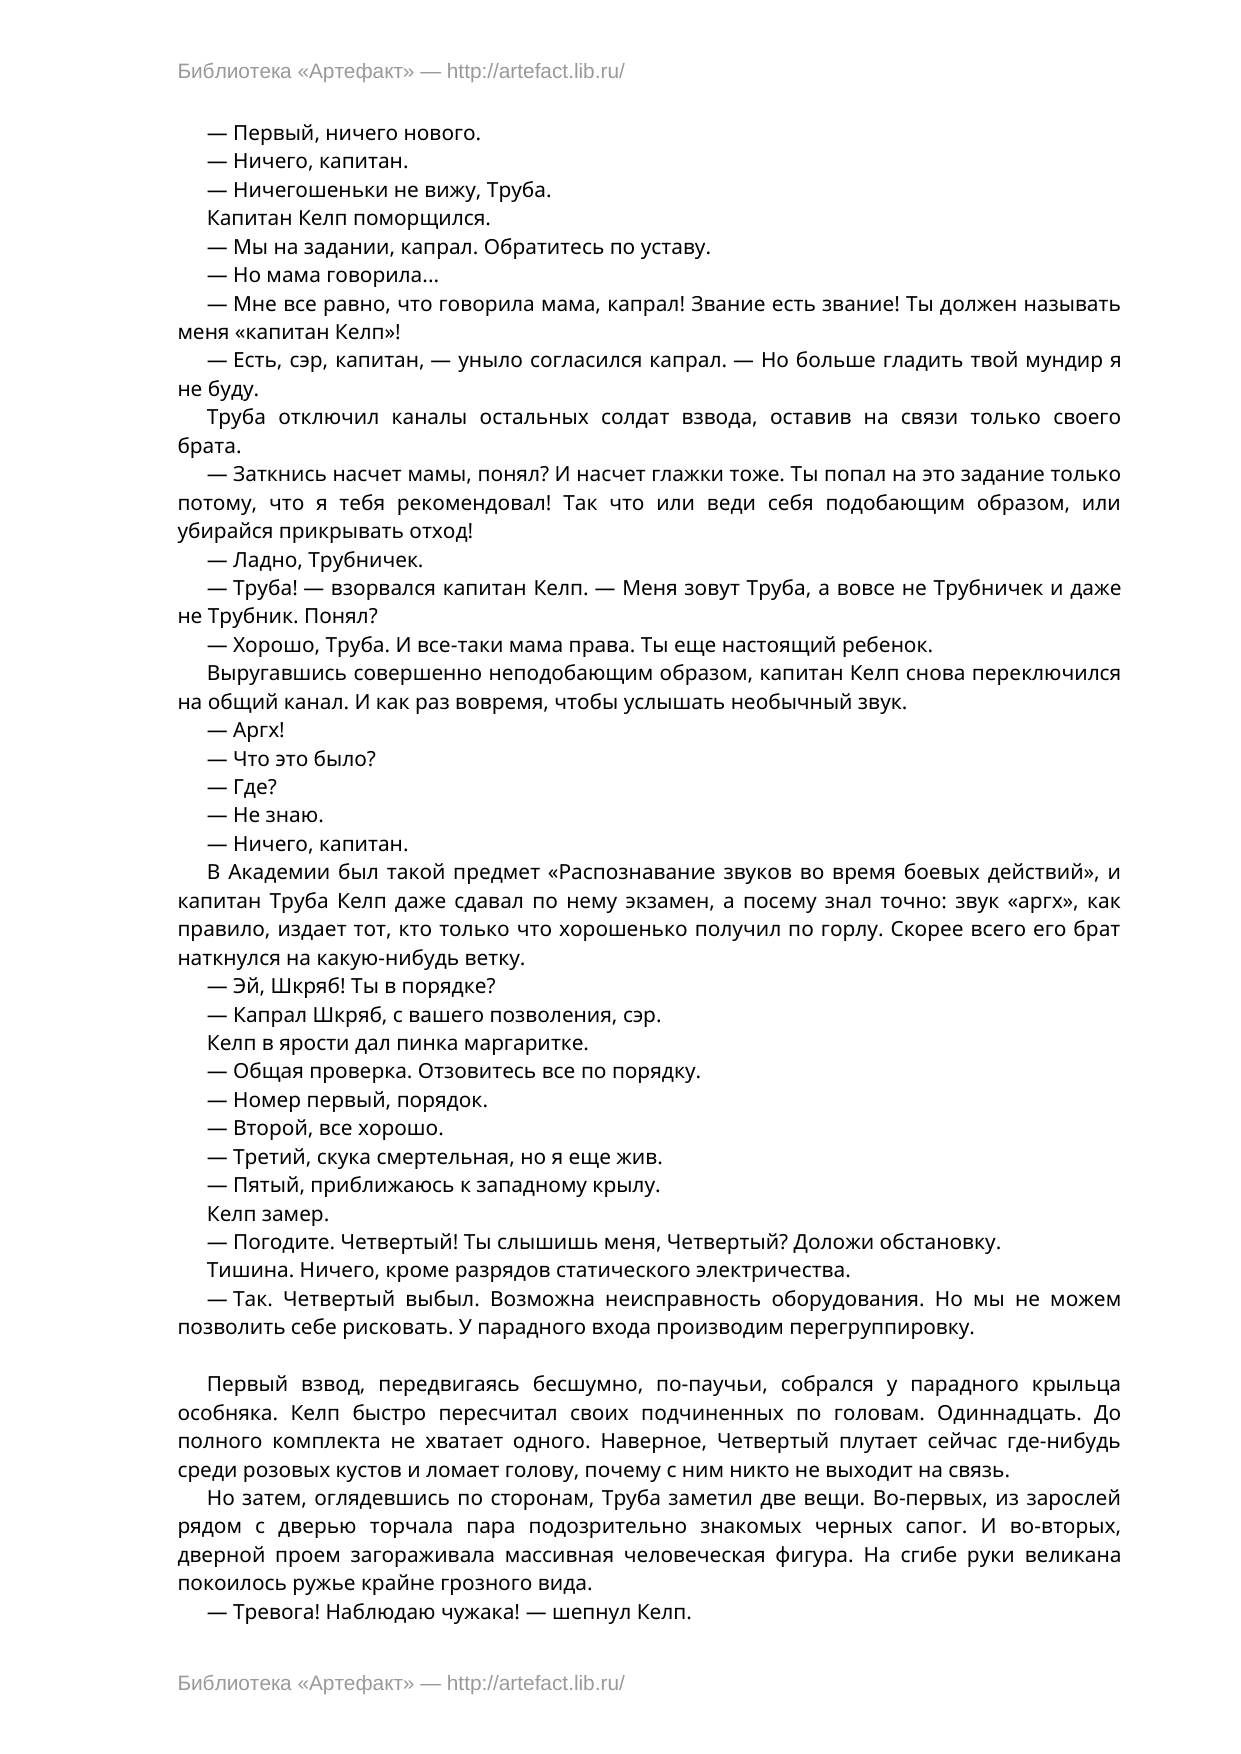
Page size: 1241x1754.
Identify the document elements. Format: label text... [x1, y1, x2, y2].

text Келп замер. [177, 1199, 1122, 1227]
text — Ничего, капитан. [177, 829, 1122, 857]
text Капитан Келп поморщился. [177, 203, 1122, 232]
text Но затем, оглядевшись по сторонам, Труба заметил две вещи. Во-первых, из зарослей рядом с дверью торчала пара подозрительно знакомых черных сапог. И во-вторых, дверной проем загораживала массивная человеческая фигура. На сгибе руки великана покоилось ружье крайне грозного вида. [177, 1483, 1122, 1597]
text — Тревога! Наблюдаю чужака! — шепнул Келп. [177, 1597, 1122, 1625]
text — Что это было? [177, 744, 1122, 772]
text — Где? [177, 772, 1122, 801]
text — Но мама говорила... [177, 260, 1122, 289]
text — Мне все равно, что говорила мама, капрал! Звание есть звание! Ты должен называть меня «капитан Келп»! [177, 289, 1122, 346]
text — Ничего, капитан. [177, 147, 1122, 175]
text — Заткнись насчет мамы, понял? И насчет глажки тоже. Ты попал на это задание только потому, что я тебя рекомендовал! Так что или веди себя подобающим образом, или убирайся прикрывать отход! [177, 459, 1122, 545]
text — Мы на задании, капрал. Обратитесь по уставу. [177, 232, 1122, 260]
text — Второй, все хорошо. [177, 1113, 1122, 1142]
text — Первый, ничего нового. [177, 118, 1122, 147]
text — Есть, сэр, капитан, — уныло согласился капрал. — Но больше гладить твой мундир я не буду. [177, 346, 1122, 402]
text Первый взвод, передвигаясь бесшумно, по-паучьи, собрался у парадного крыльца особняка. Келп быстро пересчитал своих подчиненных по головам. Одиннадцать. До полного комплекта не хватает одного. Наверное, Четвертый плутает сейчас где-нибудь среди розовых кустов и ломает голову, почему с ним никто не выходит на связь. [177, 1369, 1122, 1483]
text — Ладно, Трубничек. [177, 545, 1122, 573]
text — Третий, скука смертельная, но я еще жив. [177, 1142, 1122, 1170]
text В Академии был такой предмет «Распознавание звуков во время боевых действий», и капитан Труба Келп даже сдавал по нему экзамен, а посему знал точно: звук «аргх», как правило, издает тот, кто только что хорошенько получил по горлу. Скорее всего его брат наткнулся на какую-нибудь ветку. [177, 857, 1122, 971]
text Келп в ярости дал пинка маргаритке. [177, 1028, 1122, 1057]
text — Погодите. Четвертый! Ты слышишь меня, Четвертый? Доложи обстановку. [177, 1227, 1122, 1256]
text — Аргх! [177, 715, 1122, 744]
text — Так. Четвертый выбыл. Возможна неисправность оборудования. Но мы не можем позволить себе рисковать. У парадного входа производим перегруппировку. [177, 1284, 1122, 1341]
text Труба отключил каналы остальных солдат взвода, оставив на связи только своего брата. [177, 402, 1122, 459]
text — Пятый, приближаюсь к западному крылу. [177, 1170, 1122, 1199]
text — Труба! — взорвался капитан Келп. — Меня зовут Труба, а вовсе не Трубничек и даже не Трубник. Понял? [177, 573, 1122, 630]
text — Хорошо, Труба. И все-таки мама права. Ты еще настоящий ребенок. [177, 630, 1122, 658]
text Тишина. Ничего, кроме разрядов статического электричества. [177, 1256, 1122, 1284]
text — Общая проверка. Отзовитесь все по порядку. [177, 1057, 1122, 1085]
text — Не знаю. [177, 801, 1122, 829]
text — Эй, Шкряб! Ты в порядке? [177, 971, 1122, 1000]
text — Капрал Шкряб, с вашего позволения, сэр. [177, 1000, 1122, 1028]
text — Ничегошеньки не вижу, Труба. [177, 175, 1122, 203]
text — Номер первый, порядок. [177, 1085, 1122, 1113]
text Выругавшись совершенно неподобающим образом, капитан Келп снова переключился на общий канал. И как раз вовремя, чтобы услышать необычный звук. [177, 658, 1122, 715]
